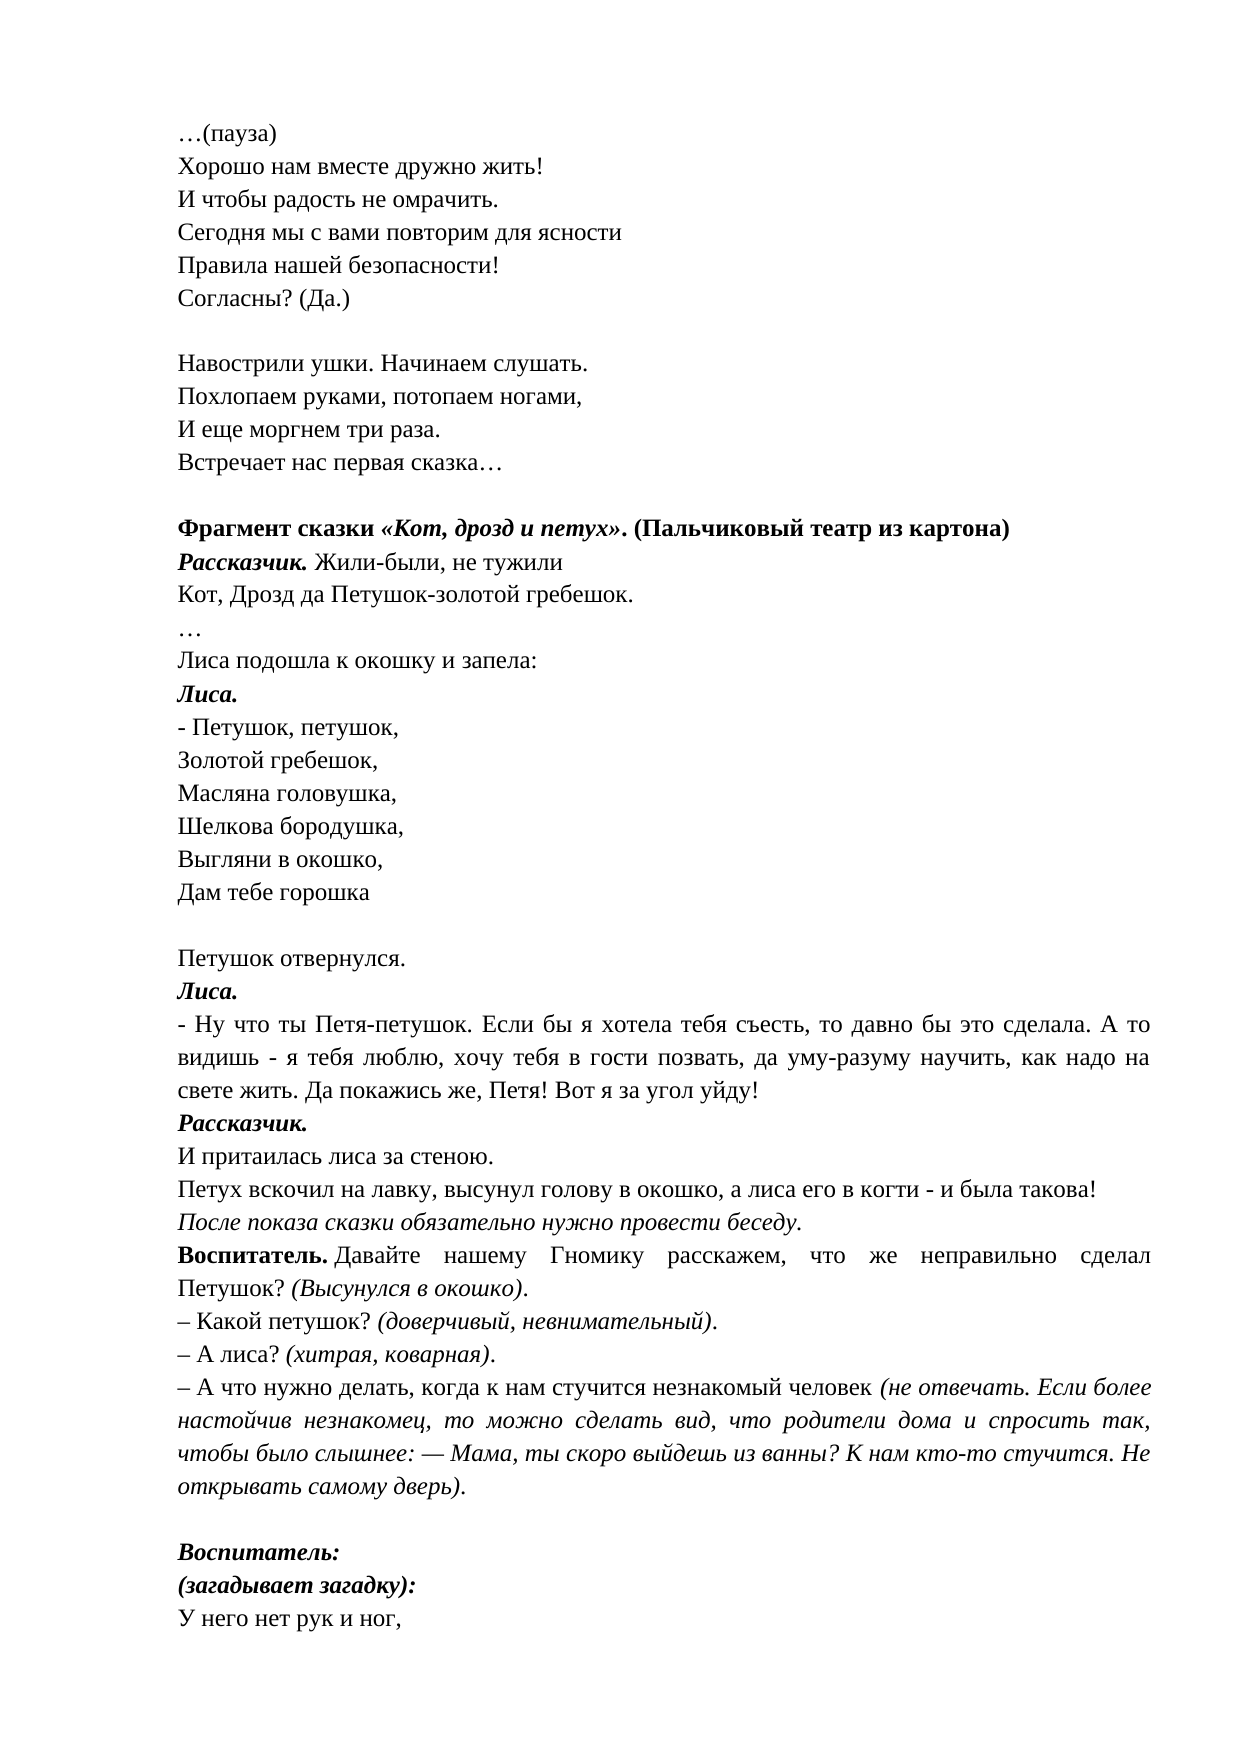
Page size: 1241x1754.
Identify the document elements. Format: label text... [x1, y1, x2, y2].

text - Ну что ты Петя-петушок. Если бы я хотела тебя съесть, то давно бы это сделала. А то видишь - я тебя люблю, хочу тебя в гости позвать, да уму-разуму научить, как надо на свете жить. Да покажись же, Петя! Вот я за угол уйду! [177, 1009, 1152, 1104]
text Петух вскочил на лавку, высунул голову в окошко, а лиса его в когти - и была такова! [177, 1174, 1152, 1203]
text Правила нашей безопасности! [177, 250, 1152, 279]
text Золотой гребешок, [177, 745, 1152, 773]
text – А лиса? (хитрая, коварная). [177, 1339, 1152, 1368]
text Дам тебе горошка [177, 877, 1152, 906]
text Воспитатель: [177, 1537, 1152, 1566]
text Лиса подошла к окошку и запела: [177, 646, 1152, 674]
text Выгляни в окошко, [177, 844, 1152, 872]
text Рассказчик. [177, 1108, 1152, 1137]
text Петушок отвернулся. [177, 943, 1152, 972]
text Лиса. [177, 976, 1152, 1004]
text Фрагмент сказки «Кот, дрозд и петух». (Пальчиковый театр из картона) [177, 513, 1152, 542]
text – Какой петушок? (доверчивый, невнимательный). [177, 1306, 1152, 1335]
text Навострили ушки. Начинаем слушать. [177, 348, 1152, 377]
text … [177, 613, 1152, 641]
text - Петушок, петушок, [177, 712, 1152, 740]
text Масляна головушка, [177, 778, 1152, 806]
text И притаилась лиса за стеною. [177, 1141, 1152, 1170]
text Рассказчик. Жили-были, не тужили [177, 547, 1152, 575]
text У него нет рук и ног, [177, 1603, 1152, 1632]
text – А что нужно делать, когда к нам стучится незнакомый человек (не отвечать. Если более настойчив незнакомец, то можно сделать вид, что родители дома и спросить так, чтобы было слышнее: — Мама, ты скоро выйдешь из ванны? К нам кто-то стучится. Не открывать самому дверь). [177, 1372, 1152, 1500]
text Похлопаем руками, потопаем ногами, [177, 381, 1152, 410]
text И чтобы радость не омрачить. [177, 184, 1152, 213]
text После показа сказки обязательно нужно провести беседу. [177, 1207, 1152, 1236]
text Хорошо нам вместе дружно жить! [177, 151, 1152, 180]
text …(пауза) [177, 118, 1152, 147]
text Кот, Дрозд да Петушок-золотой гребешок. [177, 579, 1152, 608]
text Шелкова бородушка, [177, 811, 1152, 839]
text Согласны? (Да.) [177, 283, 1152, 312]
text Лиса. [177, 679, 1152, 707]
text Воспитатель. Давайте нашему Гномику расскажем, что же неправильно сделал Петушок? (Высунулся в окошко). [177, 1240, 1152, 1302]
text И еще моргнем три раза. [177, 414, 1152, 443]
text (загадывает загадку): [177, 1570, 1152, 1599]
text Сегодня мы с вами повторим для ясности [177, 217, 1152, 246]
text Встречает нас первая сказка… [177, 447, 1152, 476]
